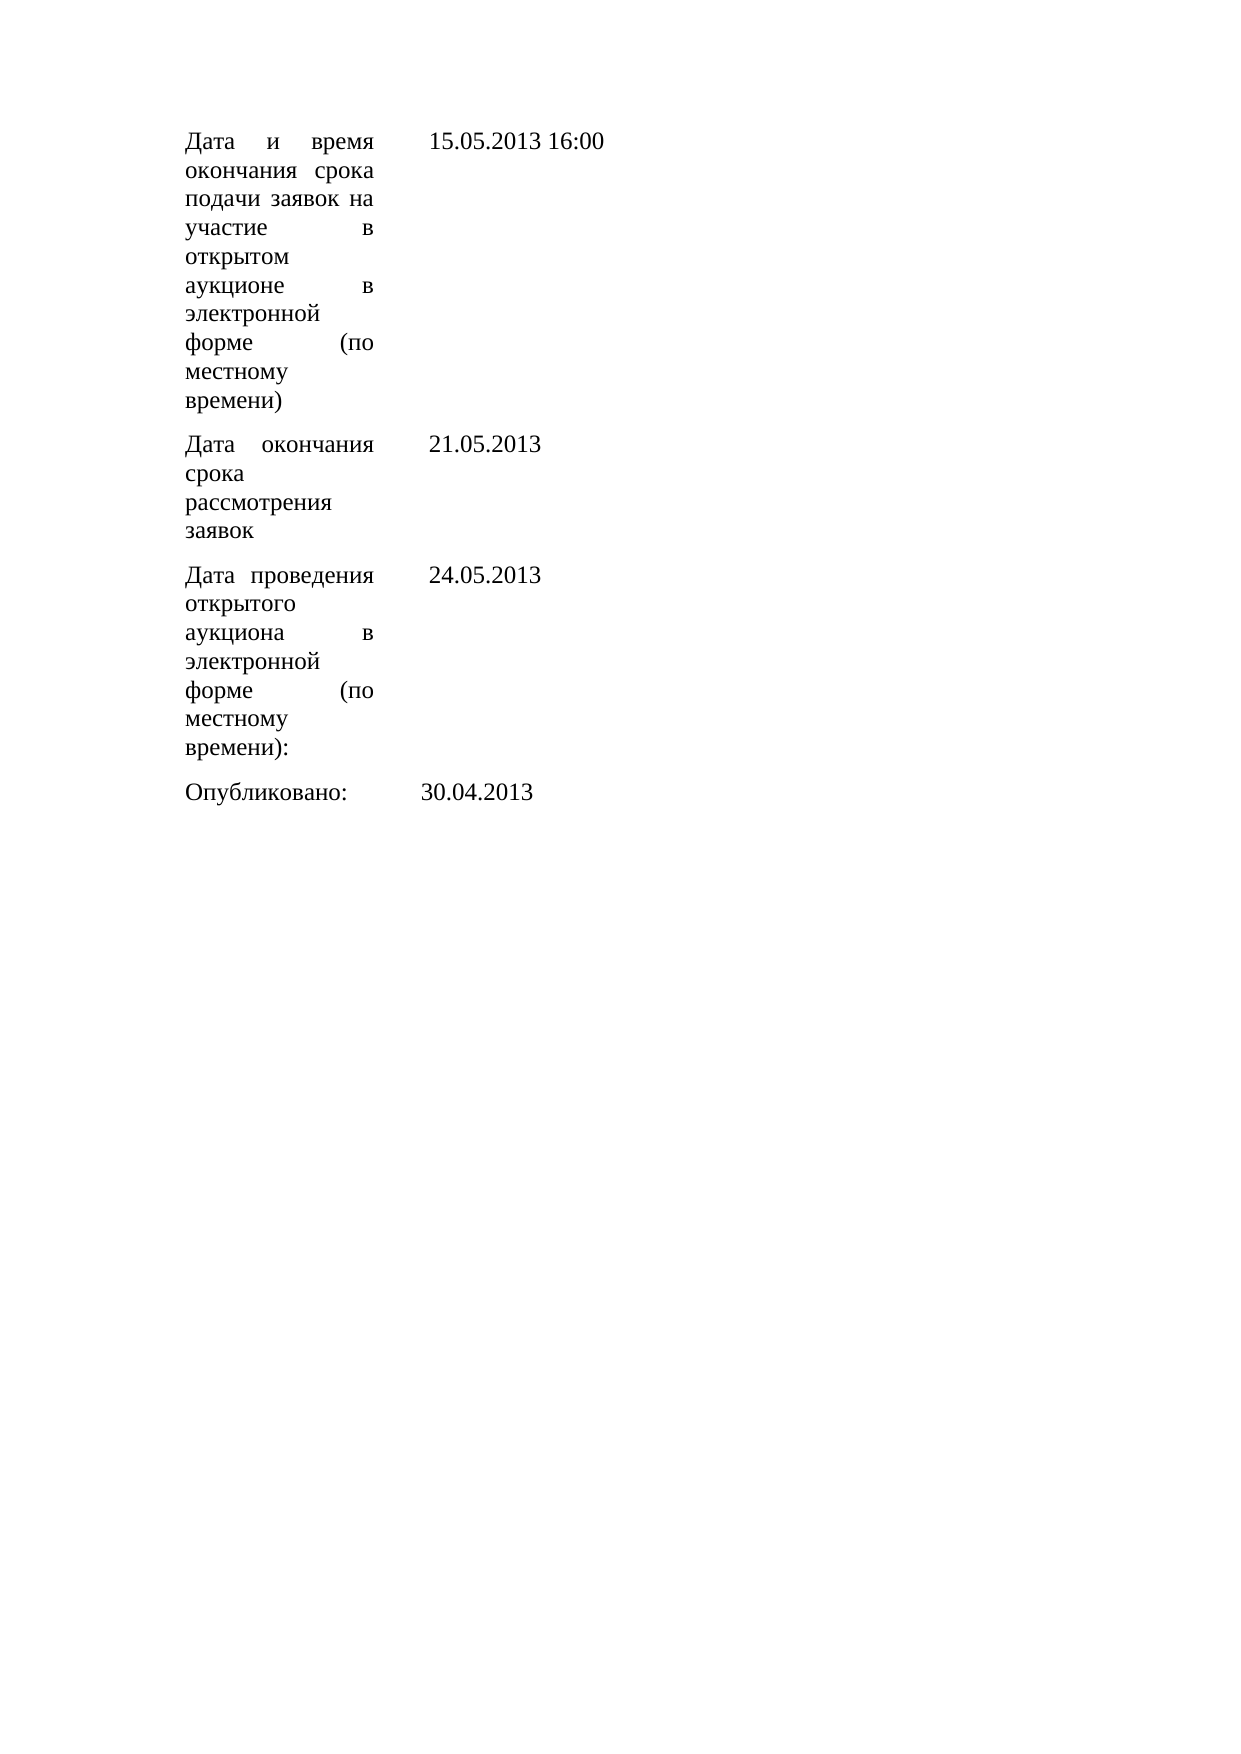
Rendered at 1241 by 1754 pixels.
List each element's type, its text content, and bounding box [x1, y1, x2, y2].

table_cell 24.05.2013 [421, 552, 1152, 769]
table_header Дата и время окончания срока подачи заявок на участие в открытом аукционе в электронной форме (по местному времени) [177, 118, 421, 421]
table_header 15.05.2013 16:00 [421, 118, 1152, 421]
table_cell Дата окончания срока рассмотрения заявок [177, 421, 421, 552]
table_header 30.04.2013 [421, 769, 1152, 813]
table_cell Дата проведения открытого аукциона в электронной форме (по местному времени): [177, 552, 421, 769]
table_header Опубликовано: [177, 769, 421, 813]
table_cell 21.05.2013 [421, 421, 1152, 552]
